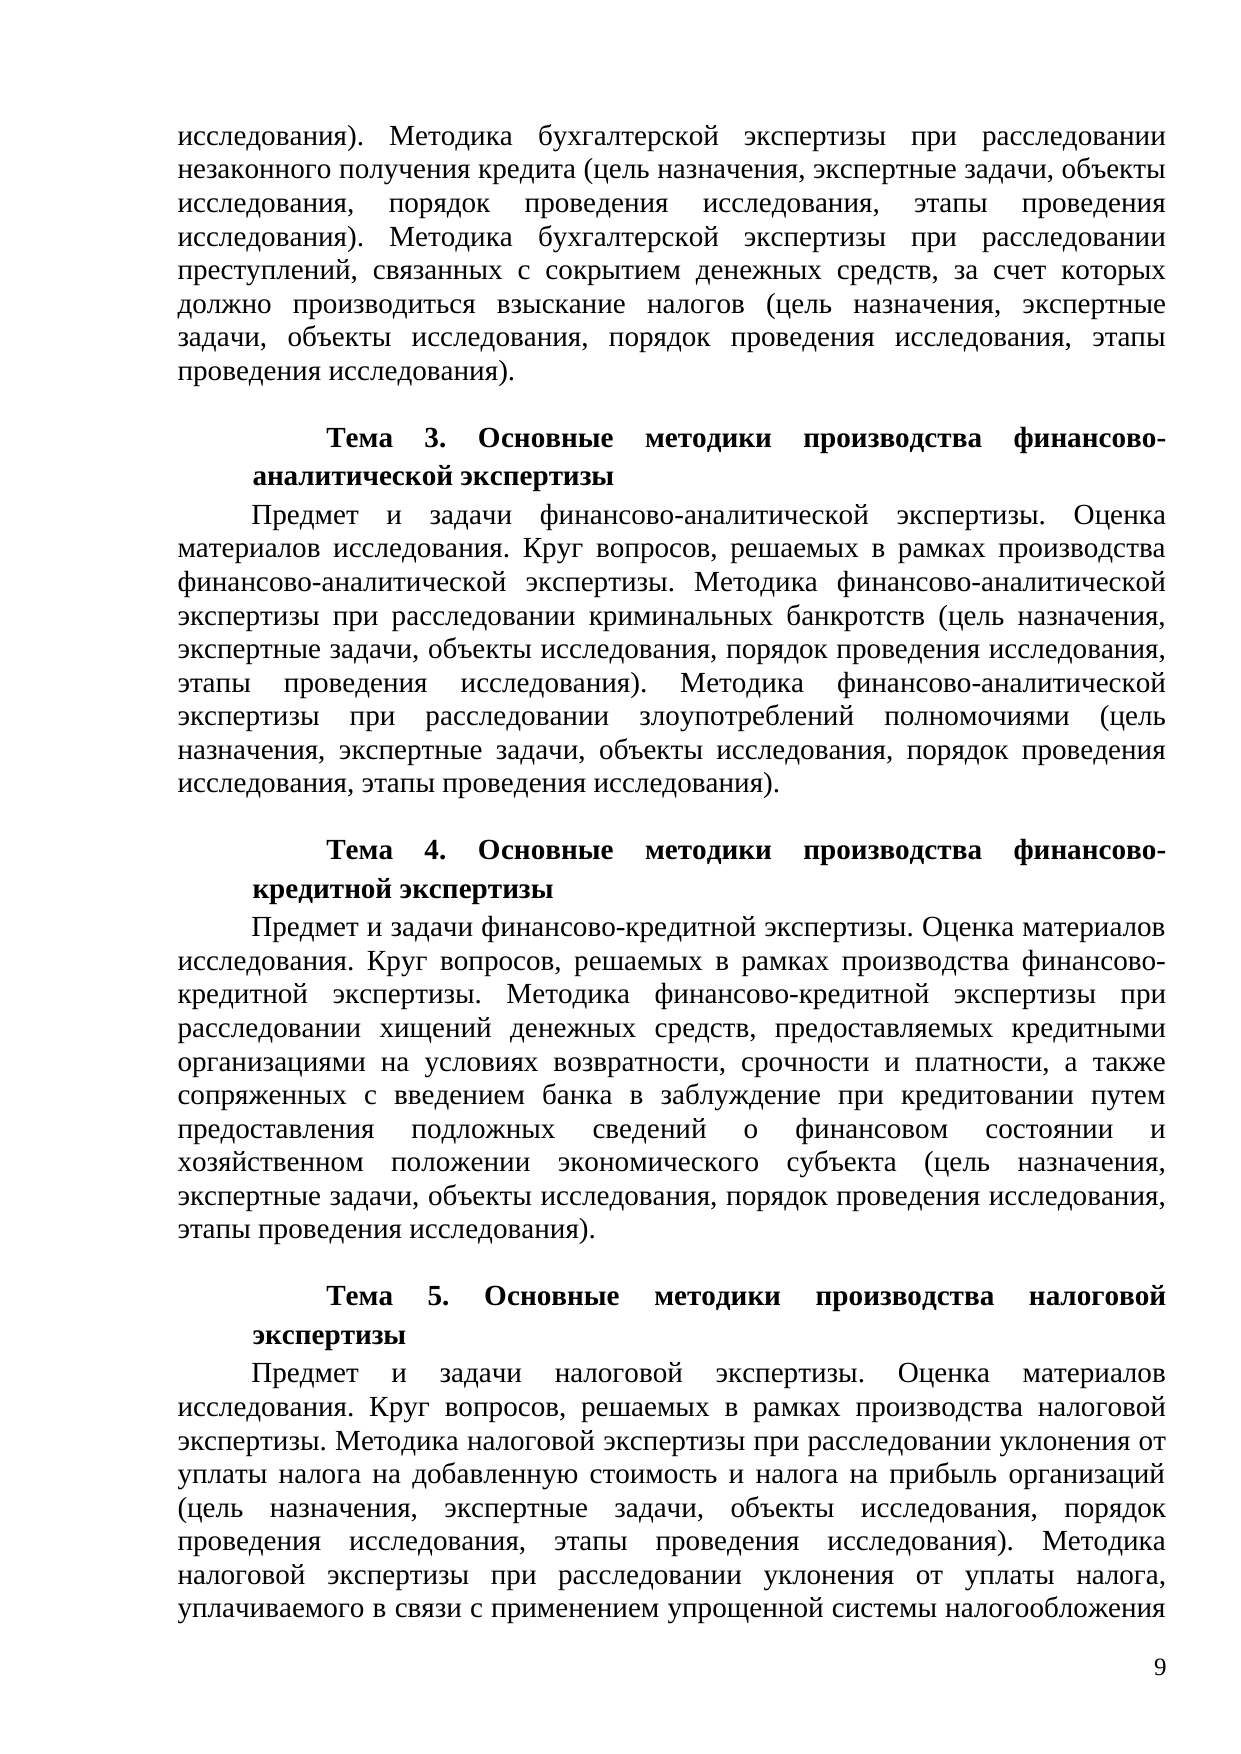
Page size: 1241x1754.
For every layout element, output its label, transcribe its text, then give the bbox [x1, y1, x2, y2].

list Тема 3. Основные методики производства финансово-аналитической экспертизы [252, 420, 1167, 492]
list Тема 4. Основные методики производства финансово-кредитной экспертизы [252, 832, 1167, 904]
text Предмет и задачи финансово-кредитной экспертизы. Оценка материалов исследования. Круг вопросов, решаемых в рамках производства финансово-кредитной экспертизы. Методика финансово-кредитной экспертизы при расследовании хищений денежных средств, предоставляемых кредитными организациями на условиях возвратности, срочности и платности, а также сопряженных с введением банка в заблуждение при кредитовании путем предоставления подложных сведений о финансовом состоянии и хозяйственном положении экономического субъекта (цель назначения, экспертные задачи, объекты исследования, порядок проведения исследования, этапы проведения исследования). [177, 909, 1167, 1245]
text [177, 118, 1167, 386]
list Тема 5. Основные методики производства налоговой экспертизы [252, 1278, 1167, 1351]
text Предмет и задачи финансово-аналитической экспертизы. Оценка материалов исследования. Круг вопросов, решаемых в рамках производства финансово-аналитической экспертизы. Методика финансово-аналитической экспертизы при расследовании криминальных банкротств (цель назначения, экспертные задачи, объекты исследования, порядок проведения исследования, этапы проведения исследования). Методика финансово-аналитической экспертизы при расследовании злоупотреблений полномочиями (цель назначения, экспертные задачи, объекты исследования, порядок проведения исследования, этапы проведения исследования). [177, 497, 1167, 799]
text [177, 1356, 1167, 1624]
